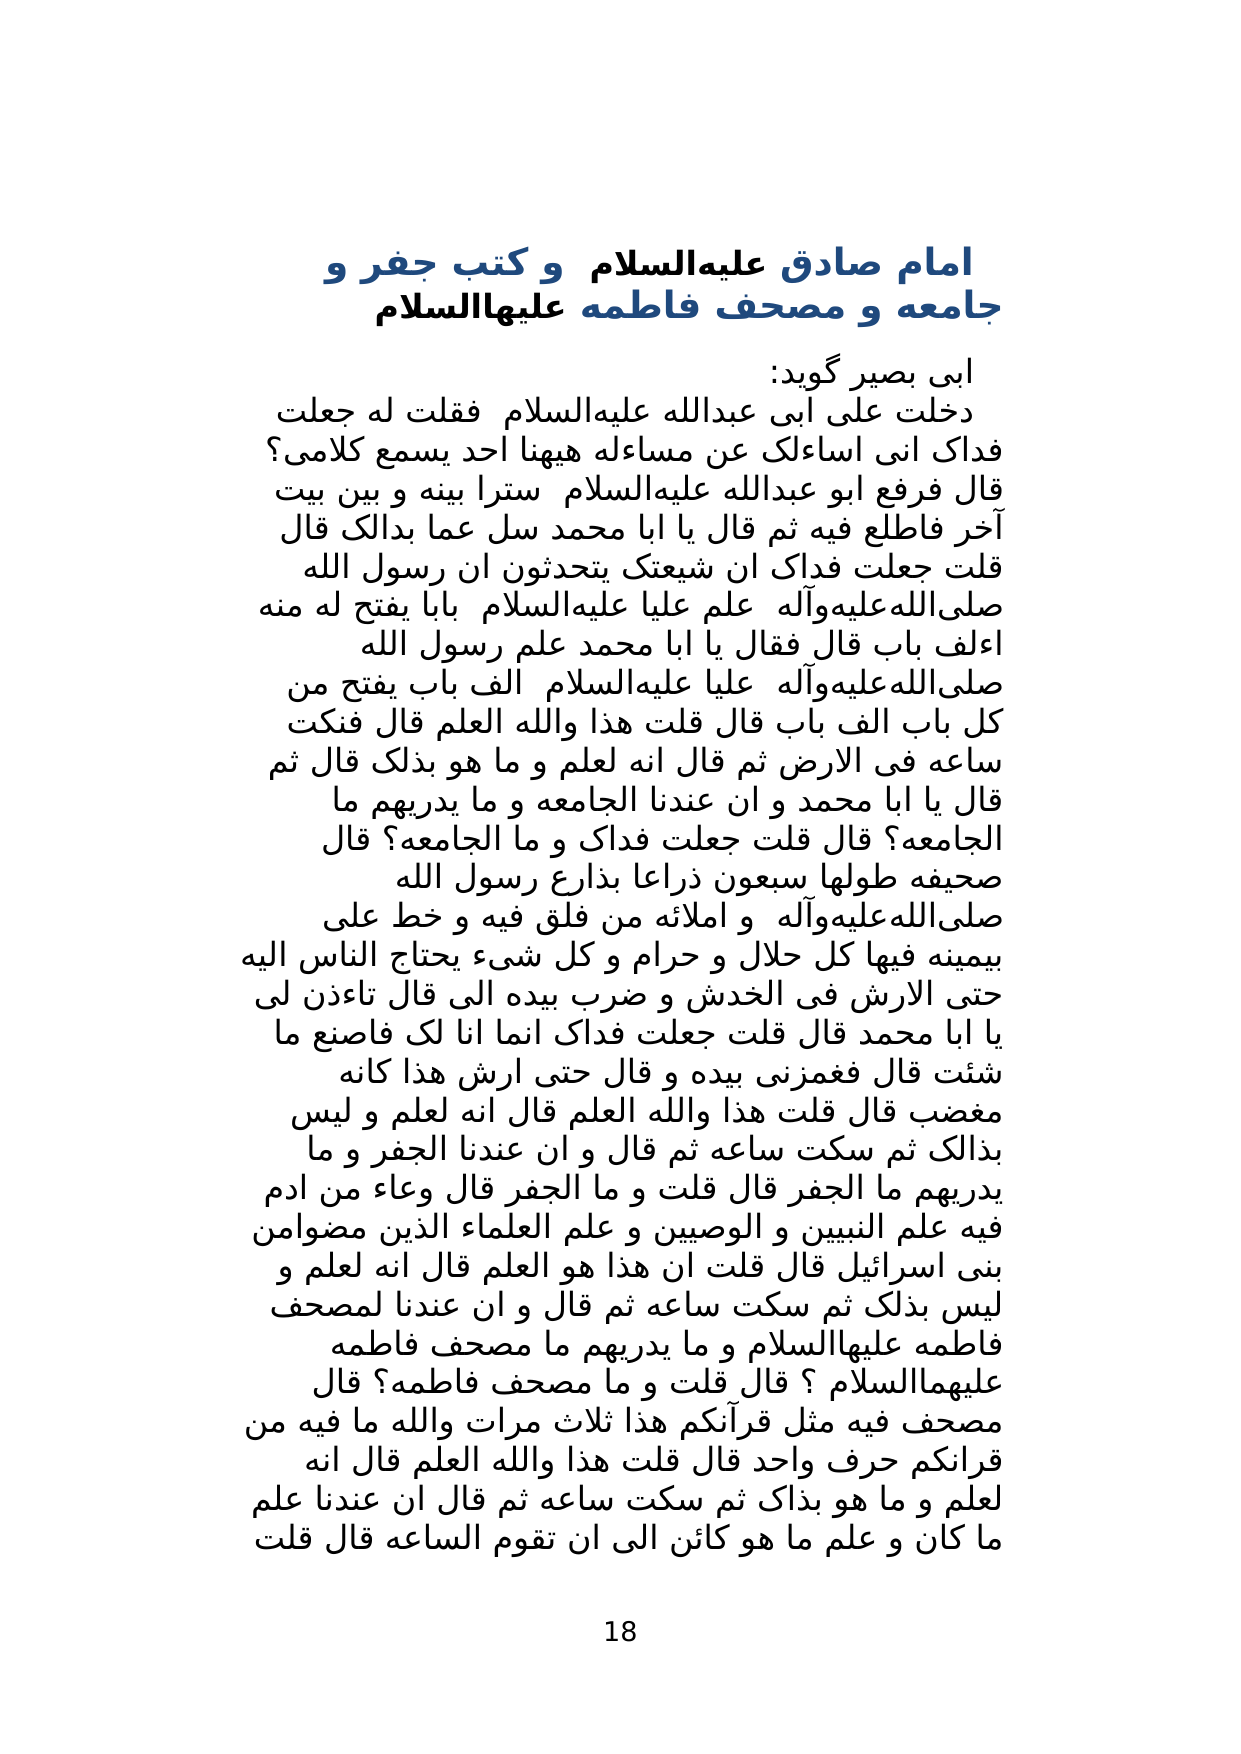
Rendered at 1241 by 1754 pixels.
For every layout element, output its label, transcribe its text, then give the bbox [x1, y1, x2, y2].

text ابی بصیر گوید: [236, 353, 1004, 392]
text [236, 392, 1004, 1557]
subtitle امام صادق عليه‌السلام و کتب جفر و جامعه و مصحف فاطمه عليها‌السلام [236, 241, 1004, 328]
